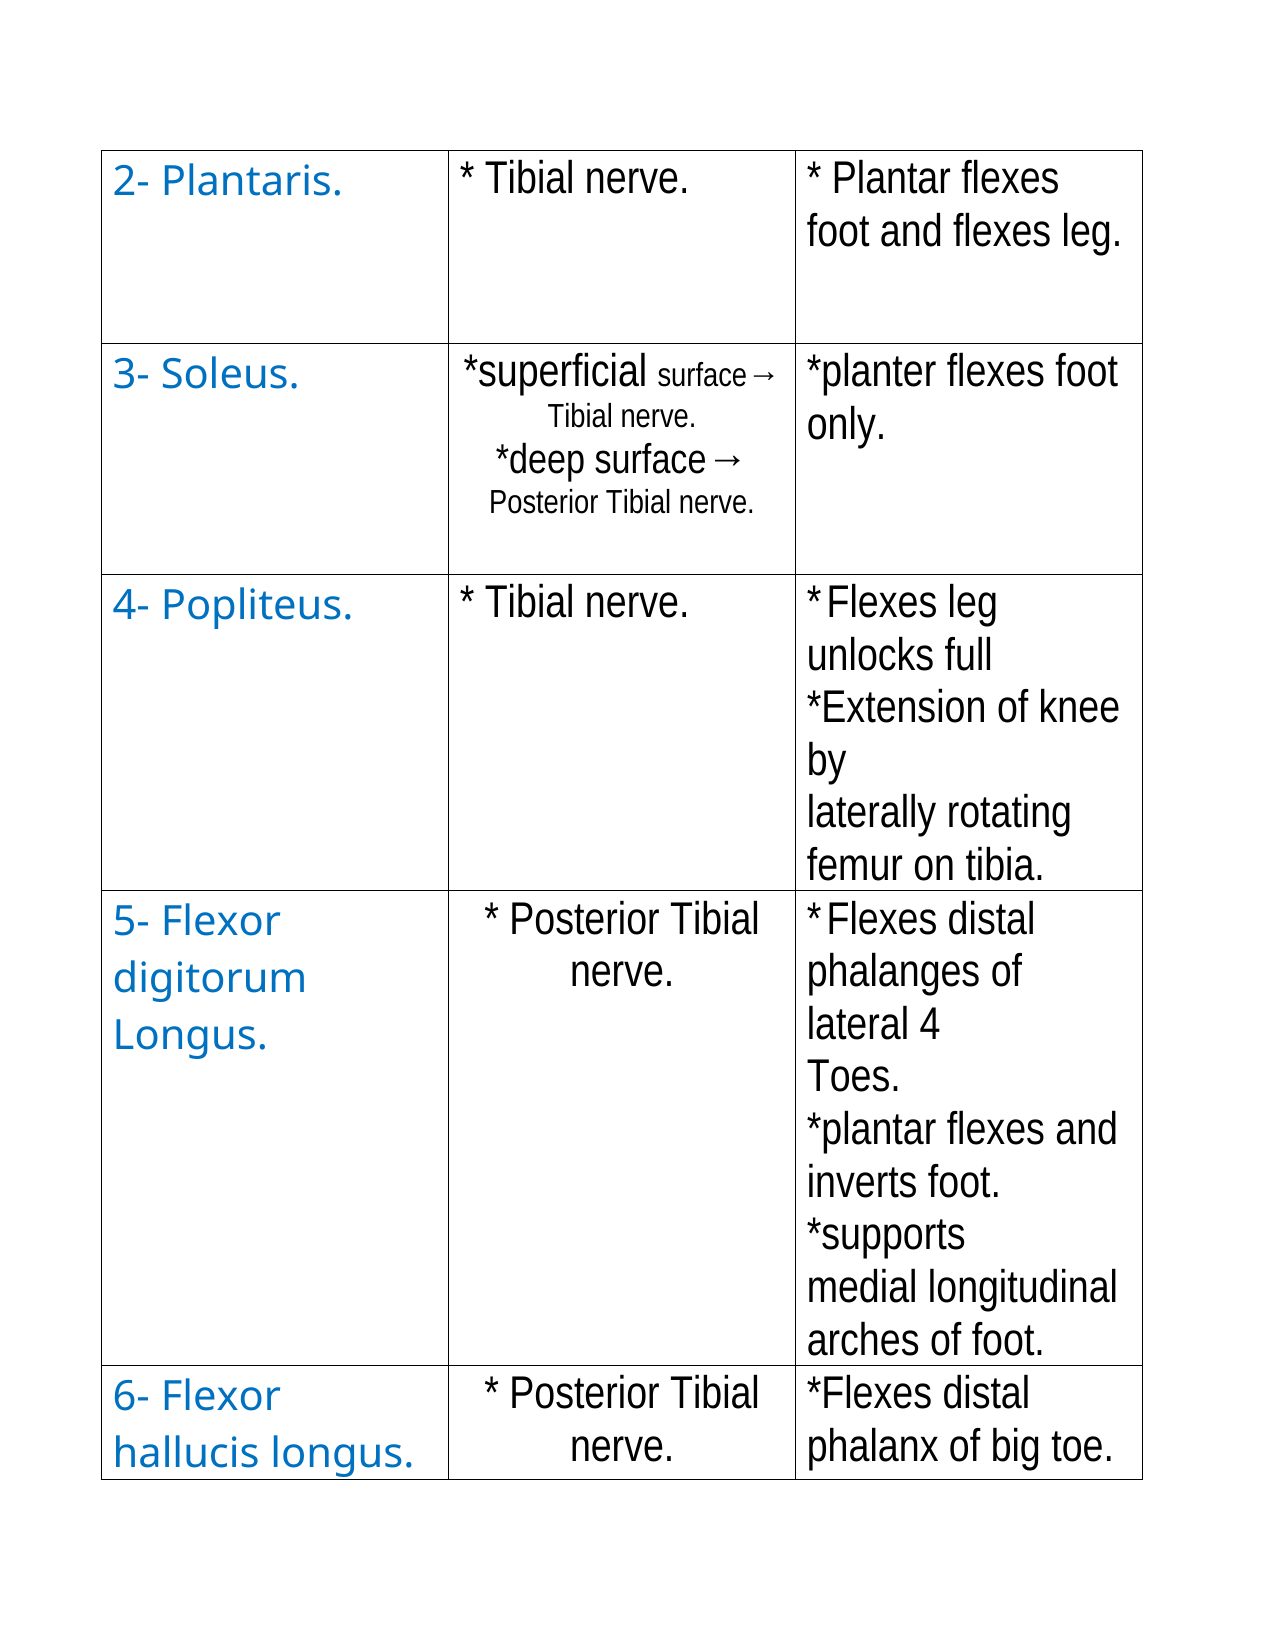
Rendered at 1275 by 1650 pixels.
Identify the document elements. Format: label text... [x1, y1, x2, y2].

table_cell *superficial surface→ Tibial nerve. *deep surface→ Posterior Tibial nerve. [449, 344, 795, 573]
table_cell 2- Plantaris. [102, 151, 448, 343]
table_cell * Tibial nerve. [449, 575, 795, 890]
table_cell *planter flexes foot only. [796, 344, 1142, 573]
table_cell 5- Flexor digitorum Longus. [102, 891, 448, 1364]
table_cell * Tibial nerve. [449, 151, 795, 343]
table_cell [102, 1366, 448, 1479]
table_cell * Flexes leg unlocks full *Extension of knee by laterally rotating femur on tibia. [796, 575, 1142, 890]
table_cell * Posterior Tibial nerve. [449, 891, 795, 1364]
table_cell 3- Soleus. [102, 344, 448, 573]
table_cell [449, 1366, 795, 1479]
table_cell * Flexes distal phalanges of lateral 4 Toes. *plantar flexes and inverts foot. *supports medial longitudinal arches of foot. [796, 891, 1142, 1364]
table_cell 4- Popliteus. [102, 575, 448, 890]
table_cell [796, 1366, 1142, 1479]
table_cell * Plantar flexes foot and flexes leg. [796, 151, 1142, 343]
